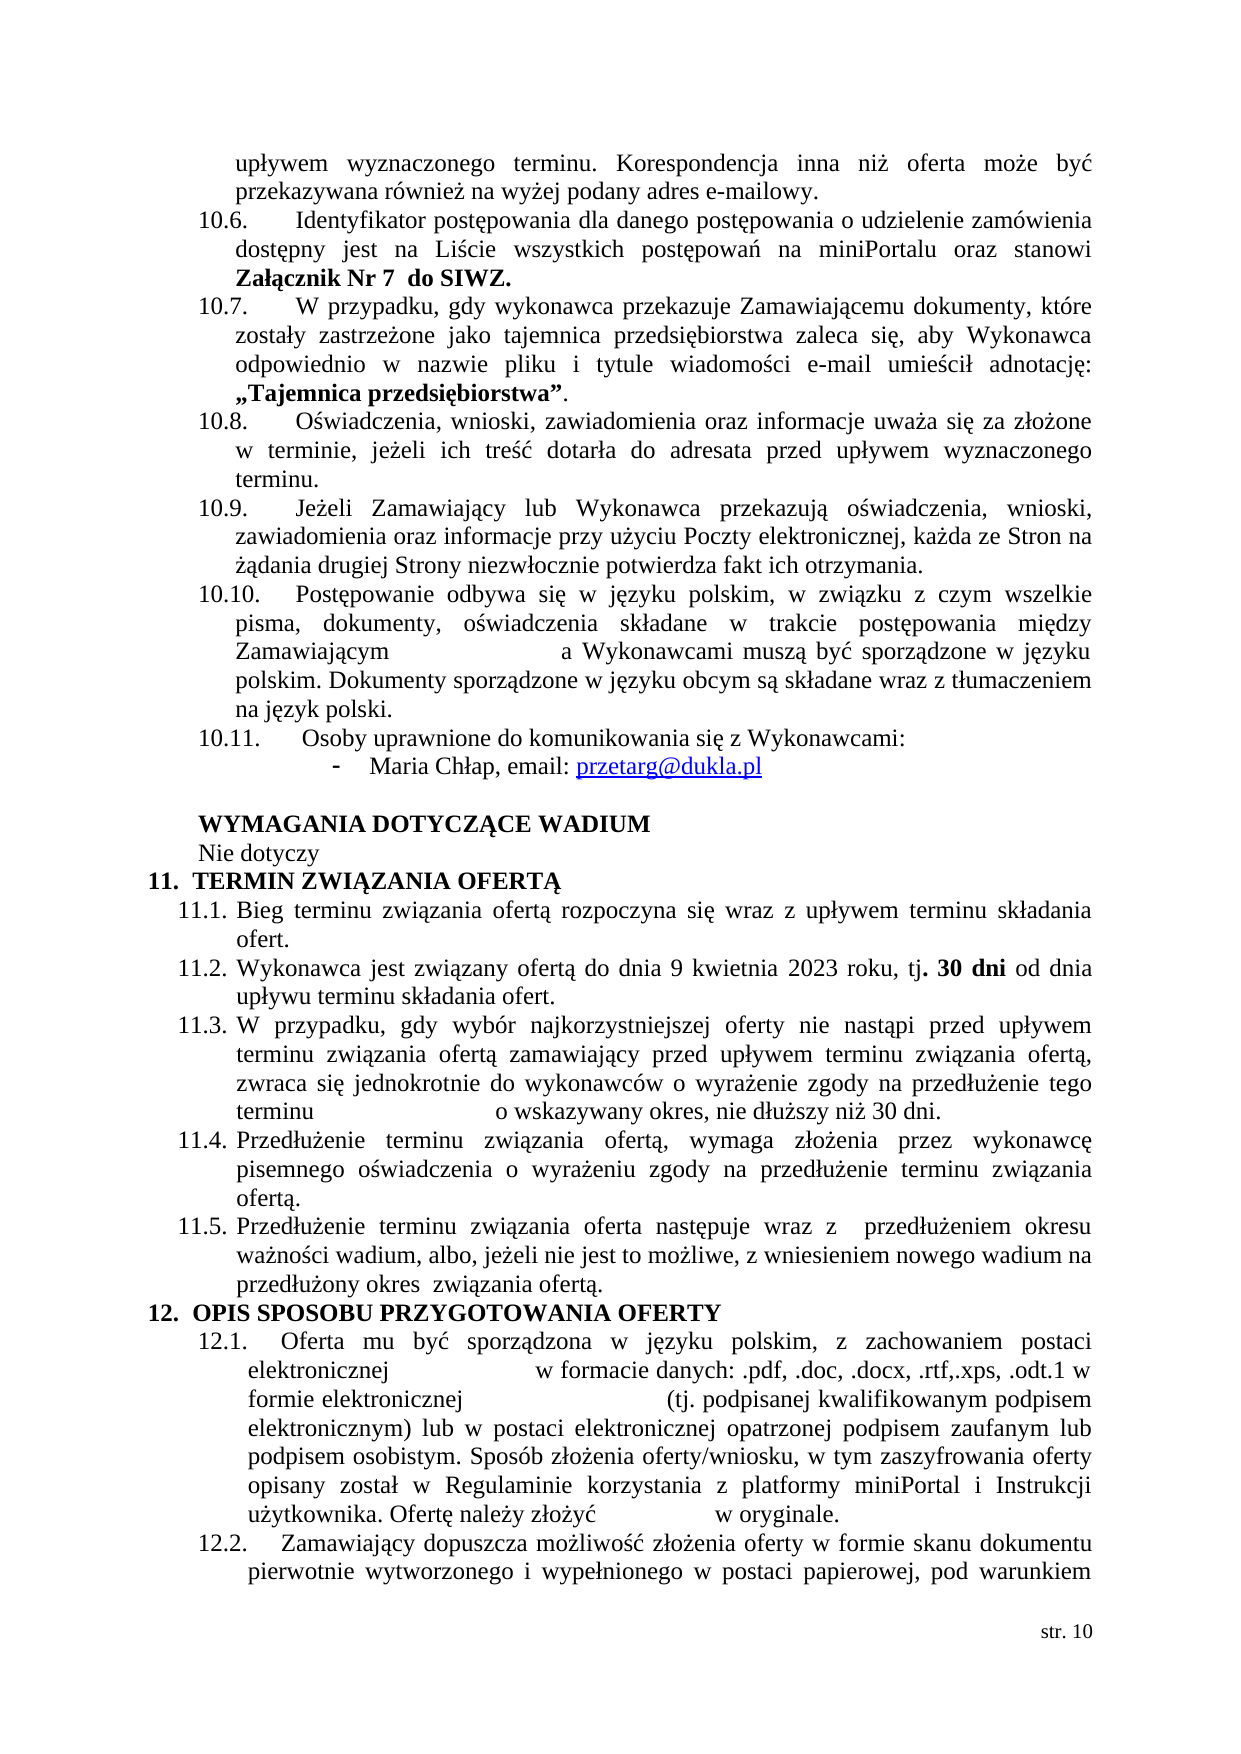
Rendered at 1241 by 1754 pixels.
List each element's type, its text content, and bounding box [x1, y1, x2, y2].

list Oferta mu być sporządzona w języku polskim, z zachowaniem postaci elektronicznej w formacie danych: .pdf, .doc, .docx, .rtf,.xps, .odt.1 w formie elektronicznej (tj. podpisanej kwalifikowanym podpisem elektronicznym) lub w postaci elektronicznej opatrzonej podpisem zaufanym lub podpisem osobistym. Sposób złożenia oferty/wniosku, w tym zaszyfrowania oferty opisany został w Regulaminie korzystania z platformy miniPortal i Instrukcji użytkownika. Ofertę należy złożyć w oryginale. [198, 1326, 1093, 1528]
list Maria Chłap, email: przetarg@dukla.pl [332, 751, 1093, 780]
list Bieg terminu związania ofertą rozpoczyna się wraz z upływem terminu składania ofert. [177, 895, 1093, 953]
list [198, 148, 1093, 205]
list Oświadczenia, wnioski, zawiadomienia oraz informacje uważa się za złożone w terminie, jeżeli ich treść dotarła do adresata przed upływem wyznaczonego terminu. [198, 406, 1093, 493]
list OPIS SPOSOBU PRZYGOTOWANIA OFERTY [148, 1298, 1093, 1326]
list WYMAGANIA DOTYCZĄCE WADIUM [198, 809, 1093, 838]
list Identyfikator postępowania dla danego postępowania o udzielenie zamówienia dostępny jest na Liście wszystkich postępowań na miniPortalu oraz stanowi Załącznik Nr 7 do SIWZ. [198, 205, 1093, 291]
list Postępowanie odbywa się w języku polskim, w związku z czym wszelkie pisma, dokumenty, oświadczenia składane w trakcie postępowania między Zamawiającym a Wykonawcami muszą być sporządzone w języku polskim. Dokumenty sporządzone w języku obcym są składane wraz z tłumaczeniem na język polski. [198, 579, 1093, 723]
list Jeżeli Zamawiający lub Wykonawca przekazują oświadczenia, wnioski, zawiadomienia oraz informacje przy użyciu Poczty elektronicznej, każda ze Stron na żądania drugiej Strony niezwłocznie potwierdza fakt ich otrzymania. [198, 493, 1093, 579]
list Przedłużenie terminu związania oferta następuje wraz z przedłużeniem okresu ważności wadium, albo, jeżeli nie jest to możliwe, z wniesieniem nowego wadium na przedłużony okres związania ofertą. [177, 1211, 1093, 1298]
list Wykonawca jest związany ofertą do dnia 9 kwietnia 2023 roku, tj. 30 dni od dnia upływu terminu składania ofert. [177, 953, 1093, 1010]
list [198, 1528, 1093, 1585]
list W przypadku, gdy wybór najkorzystniejszej oferty nie nastąpi przed upływem terminu związania ofertą zamawiający przed upływem terminu związania ofertą, zwraca się jednokrotnie do wykonawców o wyrażenie zgody na przedłużenie tego terminu o wskazywany okres, nie dłuższy niż 30 dni. [177, 1010, 1093, 1125]
list Osoby uprawnione do komunikowania się z Wykonawcami: [198, 723, 1093, 751]
list TERMIN ZWIĄZANIA OFERTĄ [148, 866, 1093, 895]
list W przypadku, gdy wykonawca przekazuje Zamawiającemu dokumenty, które zostały zastrzeżone jako tajemnica przedsiębiorstwa zaleca się, aby Wykonawca odpowiednio w nazwie pliku i tytule wiadomości e-mail umieścił adnotację: „Tajemnica przedsiębiorstwa”. [198, 291, 1093, 406]
text Nie dotyczy [198, 838, 1093, 866]
list Przedłużenie terminu związania ofertą, wymaga złożenia przez wykonawcę pisemnego oświadczenia o wyrażeniu zgody na przedłużenie terminu związania ofertą. [177, 1125, 1093, 1211]
